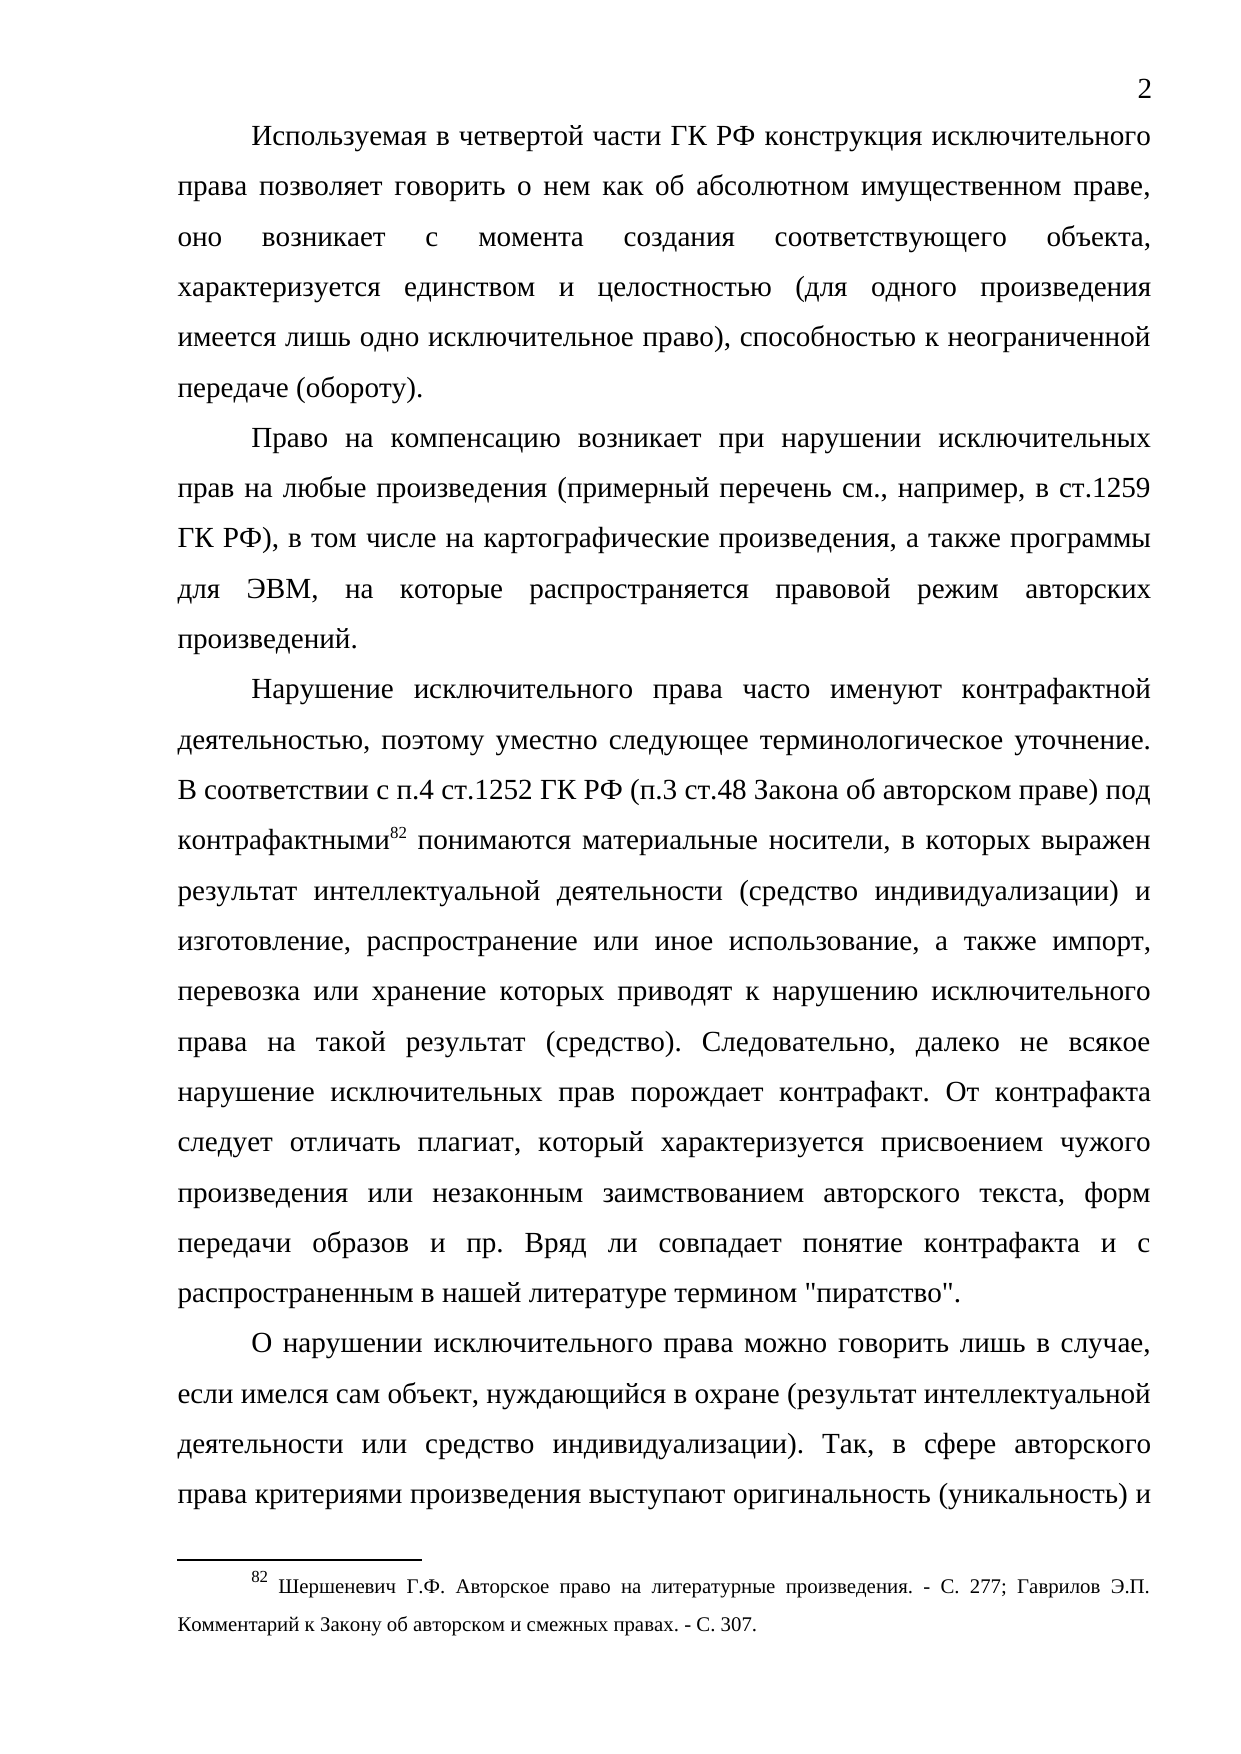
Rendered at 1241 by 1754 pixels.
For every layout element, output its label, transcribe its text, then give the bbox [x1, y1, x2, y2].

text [177, 1326, 1152, 1510]
text Нарушение исключительного права часто именуют контрафактной деятельностью, поэтому уместно следующее терминологическое уточнение. В соответствии с п.4 ст.1252 ГК РФ (п.3 ст.48 Закона об авторском праве) под контрафактными понимаются материальные носители, в которых выражен результат интеллектуальной деятельности (средство индивидуализации) и изготовление, распространение или иное использование, а также импорт, перевозка или хранение которых приводят к нарушению исключительного права на такой результат (средство). Следовательно, далеко не всякое нарушение исключительных прав порождает контрафакт. От контрафакта следует отличать плагиат, который характеризуется присвоением чужого произведения или незаконным заимствованием авторского текста, форм передачи образов и пр. Вряд ли совпадает понятие контрафакта и с распространенным в нашей литературе термином "пиратство". [177, 672, 1152, 1309]
text Используемая в четвертой части ГК РФ конструкция исключительного права позволяет говорить о нем как об абсолютном имущественном праве, оно возникает с момента создания соответствующего объекта, характеризуется единством и целостностью (для одного произведения имеется лишь одно исключительное право), способностью к неограниченной передаче (обороту). [177, 118, 1152, 403]
text Право на компенсацию возникает при нарушении исключительных прав на любые произведения (примерный перечень см., например, в ст.1259 ГК РФ), в том числе на картографические произведения, а также программы для ЭВМ, на которые распространяется правовой режим авторских произведений. [177, 420, 1152, 655]
